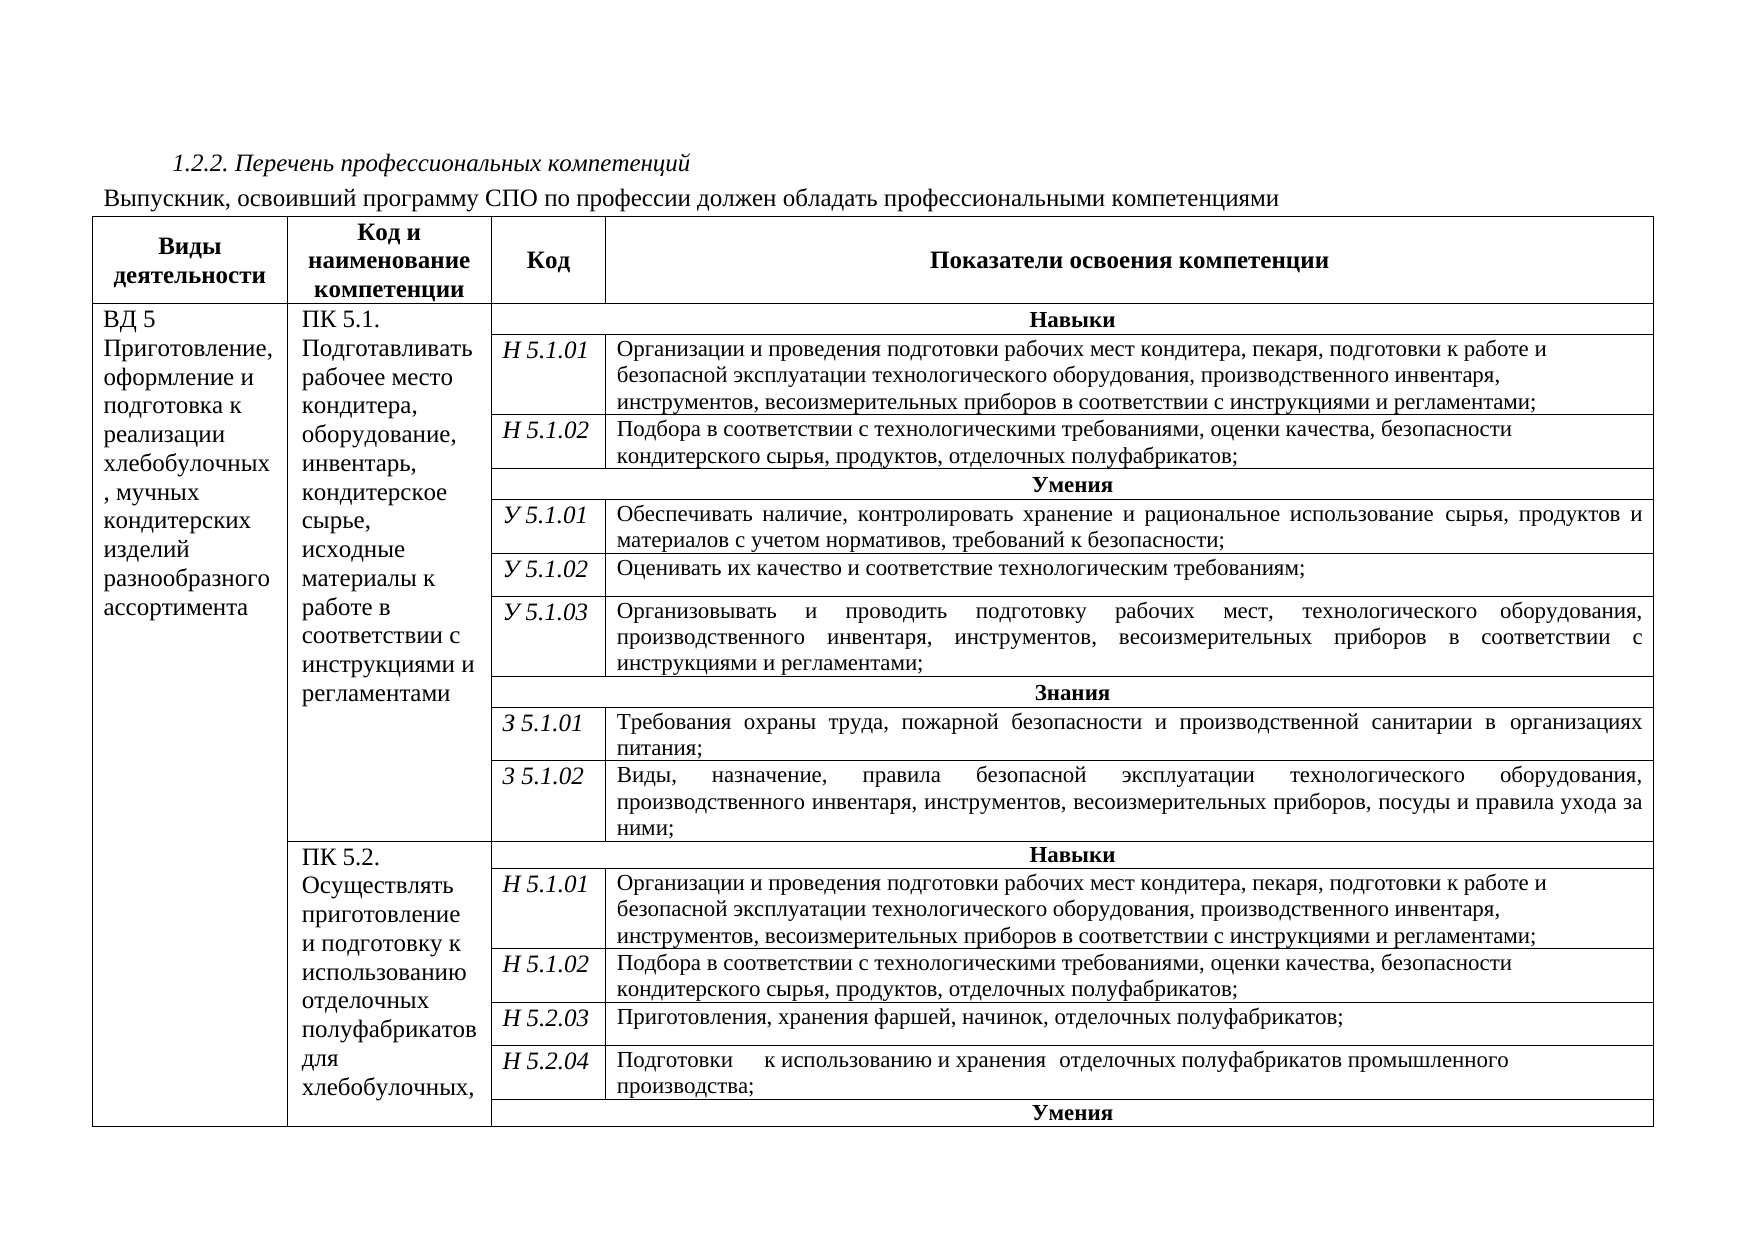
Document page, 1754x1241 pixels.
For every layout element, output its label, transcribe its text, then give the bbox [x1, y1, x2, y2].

table_cell ПК 5.1. Подготавливать рабочее место кондитера, оборудование, инвентарь, кондитерское сырье, исходные материалы к работе в соответствии с инструкциями и регламентами [288, 304, 491, 841]
table_cell У 5.1.02 [492, 554, 605, 596]
table_cell Обеспечивать наличие, контролировать хранение и рациональное использование сырья, продуктов и материалов с учетом нормативов, требований к безопасности; [606, 500, 1653, 553]
table_cell Приготовления, хранения фаршей, начинок, отделочных полуфабрикатов; [606, 1003, 1653, 1045]
table_cell Подбора в соответствии с технологическими требованиями, оценки качества, безопасности кондитерского сырья, продуктов, отделочных полуфабрикатов; [606, 949, 1653, 1002]
table_header Показатели освоения компетенции [606, 217, 1653, 303]
table_cell Знания [492, 677, 1653, 707]
table_cell Оценивать их качество и соответствие технологическим требованиям; [606, 554, 1653, 596]
table_cell У 5.1.01 [492, 500, 605, 553]
table_cell Умения [492, 1100, 1653, 1126]
table_cell Организовывать и проводить подготовку рабочих мест, технологического оборудования, производственного инвентаря, инструментов, весоизмерительных приборов в соответствии с инструкциями и регламентами; [606, 597, 1653, 676]
table_cell Н 5.1.02 [492, 415, 605, 468]
table_cell Н 5.2.03 [492, 1003, 605, 1045]
table_cell ПК 5.2. Осуществлять приготовление и подготовку к использованию отделочных полуфабрикатов для хлебобулочных, мучных кондитерских изделий [288, 842, 491, 1126]
subtitle 1.2.2. Перечень профессиональных компетенций [103, 148, 1636, 176]
table_cell Умения [492, 469, 1653, 499]
table_cell Подбора в соответствии с технологическими требованиями, оценки качества, безопасности кондитерского сырья, продуктов, отделочных полуфабрикатов; [606, 415, 1653, 468]
table_cell Требования охраны труда, пожарной безопасности и производственной санитарии в организациях питания; [606, 708, 1653, 760]
table_cell Н 5.1.01 [492, 869, 605, 948]
text Выпускник, освоивший программу СПО по профессии должен обладать профессиональными компетенциями [103, 183, 1636, 211]
table_cell Организации и проведения подготовки рабочих мест кондитера, пекаря, подготовки к работе и безопасной эксплуатации технологического оборудования, производственного инвентаря, инструментов, весоизмерительных приборов в соответствии с инструкциями и регламентами; [606, 869, 1653, 948]
table_cell Навыки [492, 842, 1653, 868]
table_cell Н 5.1.01 [492, 335, 605, 414]
table_cell Н 5.1.02 [492, 949, 605, 1002]
table_cell ВД 5 Приготовление, оформление и подготовка к реализации хлебобулочных, мучных кондитерских изделий разнообразного ассортимента [93, 304, 287, 1126]
table_cell Н 5.2.04 [492, 1046, 605, 1098]
table_header Код и наименование компетенции [288, 217, 491, 303]
table_header Виды деятельности [93, 217, 287, 303]
table_cell 3 5.1.02 [492, 761, 605, 841]
table_cell Подготовки к использованию и хранения отделочных полуфабрикатов промышленного производства; [606, 1046, 1653, 1098]
table_cell З 5.1.01 [492, 708, 605, 760]
table_cell Организации и проведения подготовки рабочих мест кондитера, пекаря, подготовки к работе и безопасной эксплуатации технологического оборудования, производственного инвентаря, инструментов, весоизмерительных приборов в соответствии с инструкциями и регламентами; [606, 335, 1653, 414]
table_cell Навыки [492, 304, 1653, 334]
table_cell У 5.1.03 [492, 597, 605, 676]
table_cell Виды, назначение, правила безопасной эксплуатации технологического оборудования, производственного инвентаря, инструментов, весоизмерительных приборов, посуды и правила ухода за ними; [606, 761, 1653, 841]
table_header Код [492, 217, 605, 303]
